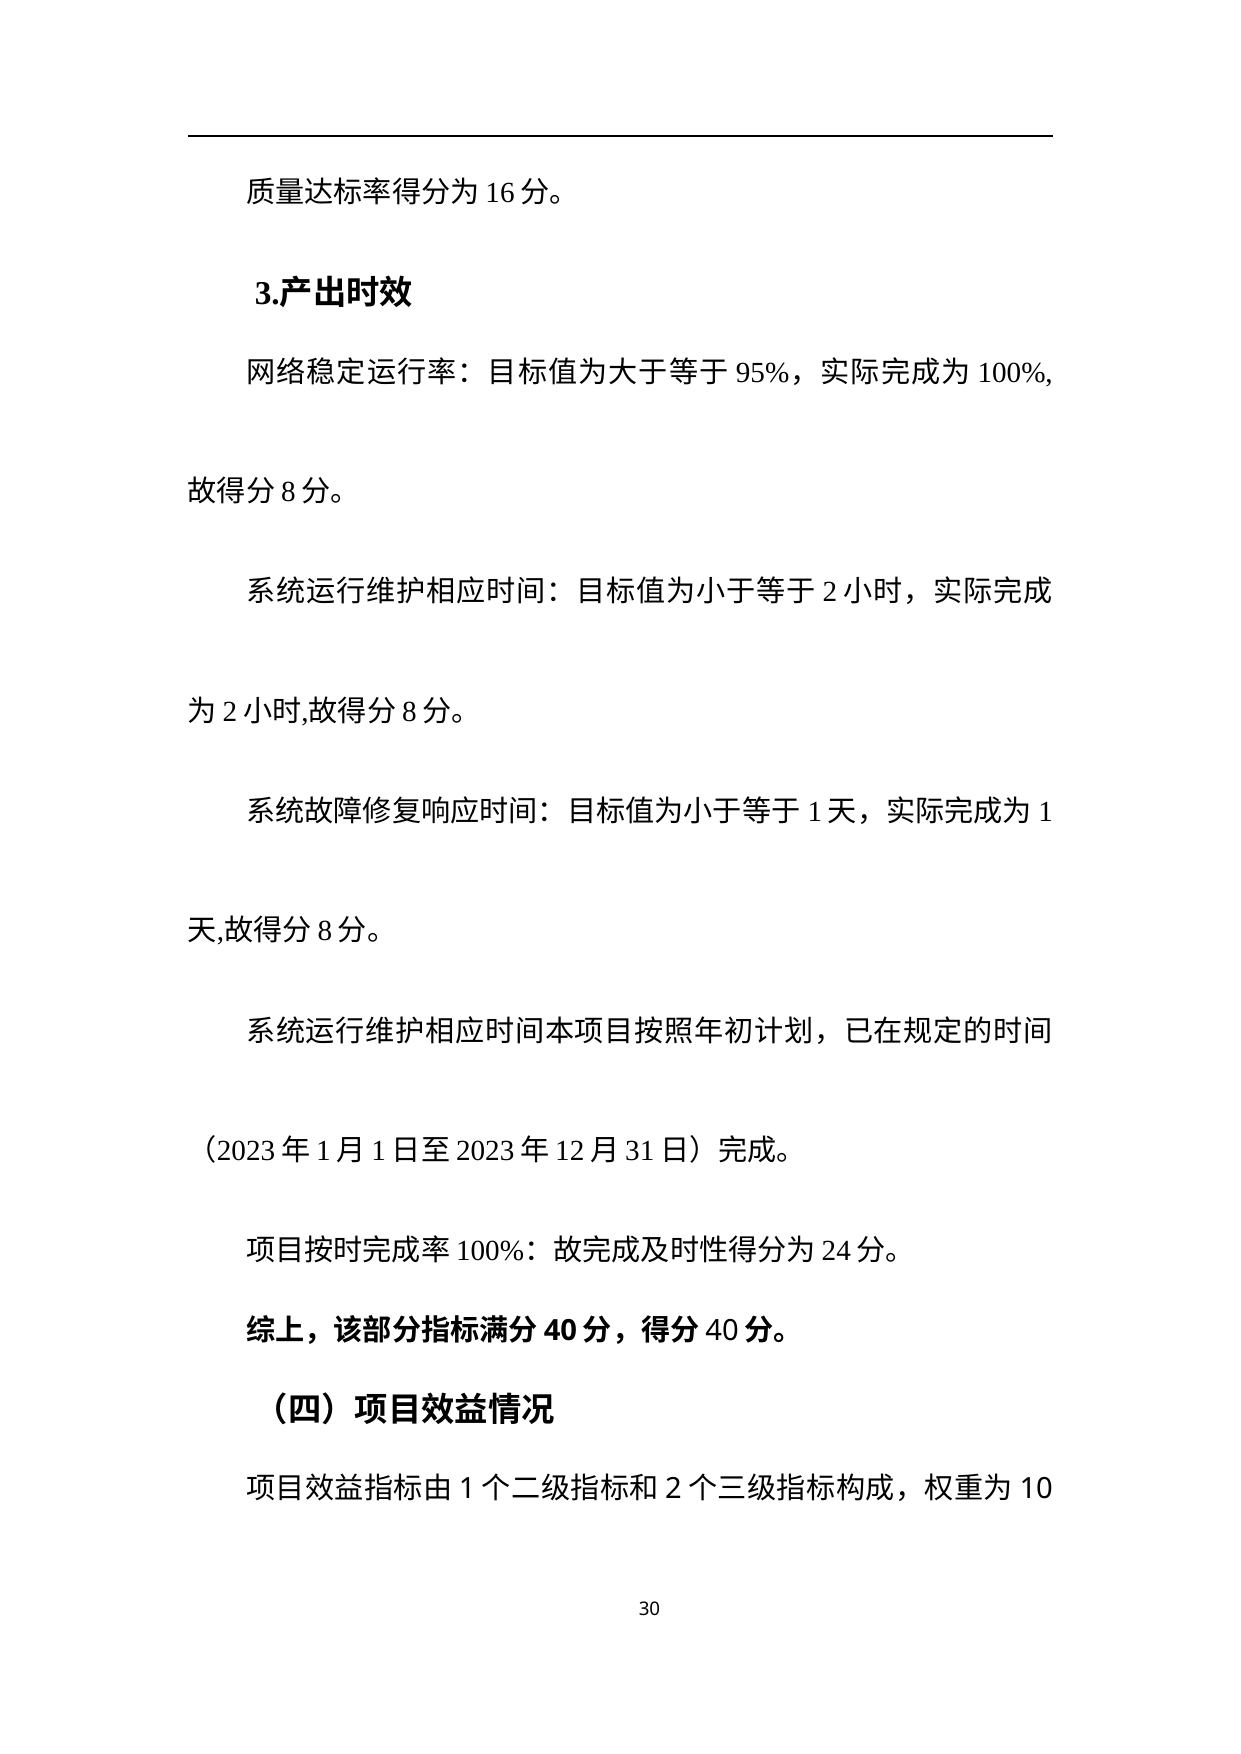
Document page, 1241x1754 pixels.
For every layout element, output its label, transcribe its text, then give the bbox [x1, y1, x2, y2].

text 系统故障修复响应时间：目标值为小于等于1天，实际完成为1天,故得分8分。 [187, 769, 1053, 967]
subtitle （四）项目效益情况 [187, 1367, 1053, 1446]
text 系统运行维护相应时间：目标值为小于等于2小时，实际完成为2小时,故得分8分。 [187, 549, 1053, 748]
text 综上，该部分指标满分40分，得分40分。 [187, 1288, 1053, 1367]
text 项目按时完成率100%：故完成及时性得分为24分。 [187, 1208, 1053, 1288]
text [187, 1446, 1053, 1526]
text 质量达标率得分为16分。 [187, 150, 1053, 229]
text 系统运行维护相应时间本项目按照年初计划，已在规定的时间（2023年1月1日至2023年12月31日）完成。 [187, 989, 1053, 1187]
subtitle 3.产出时效 [187, 251, 1053, 330]
text 网络稳定运行率：目标值为大于等于95%，实际完成为100%,故得分8分。 [187, 330, 1053, 528]
